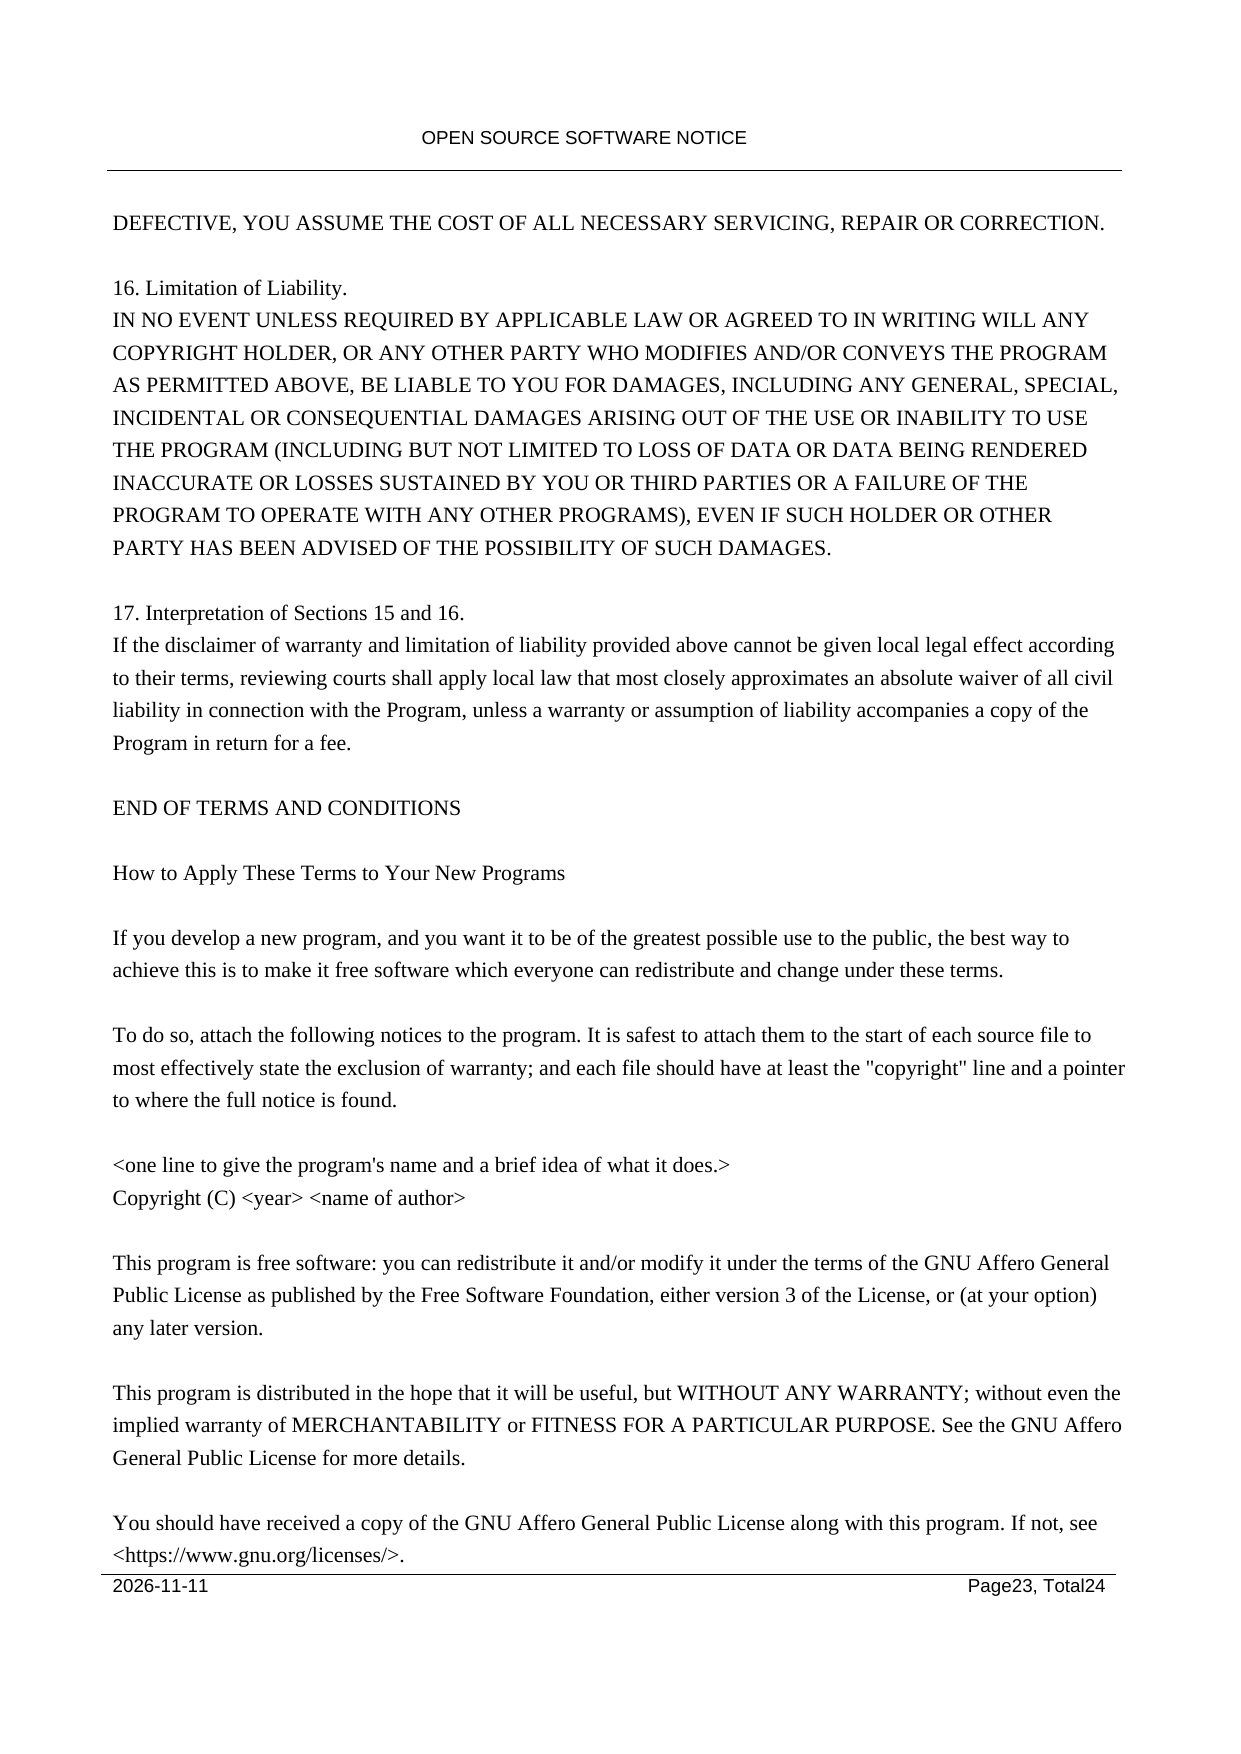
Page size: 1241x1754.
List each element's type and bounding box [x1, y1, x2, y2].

text [112, 206, 1128, 1571]
